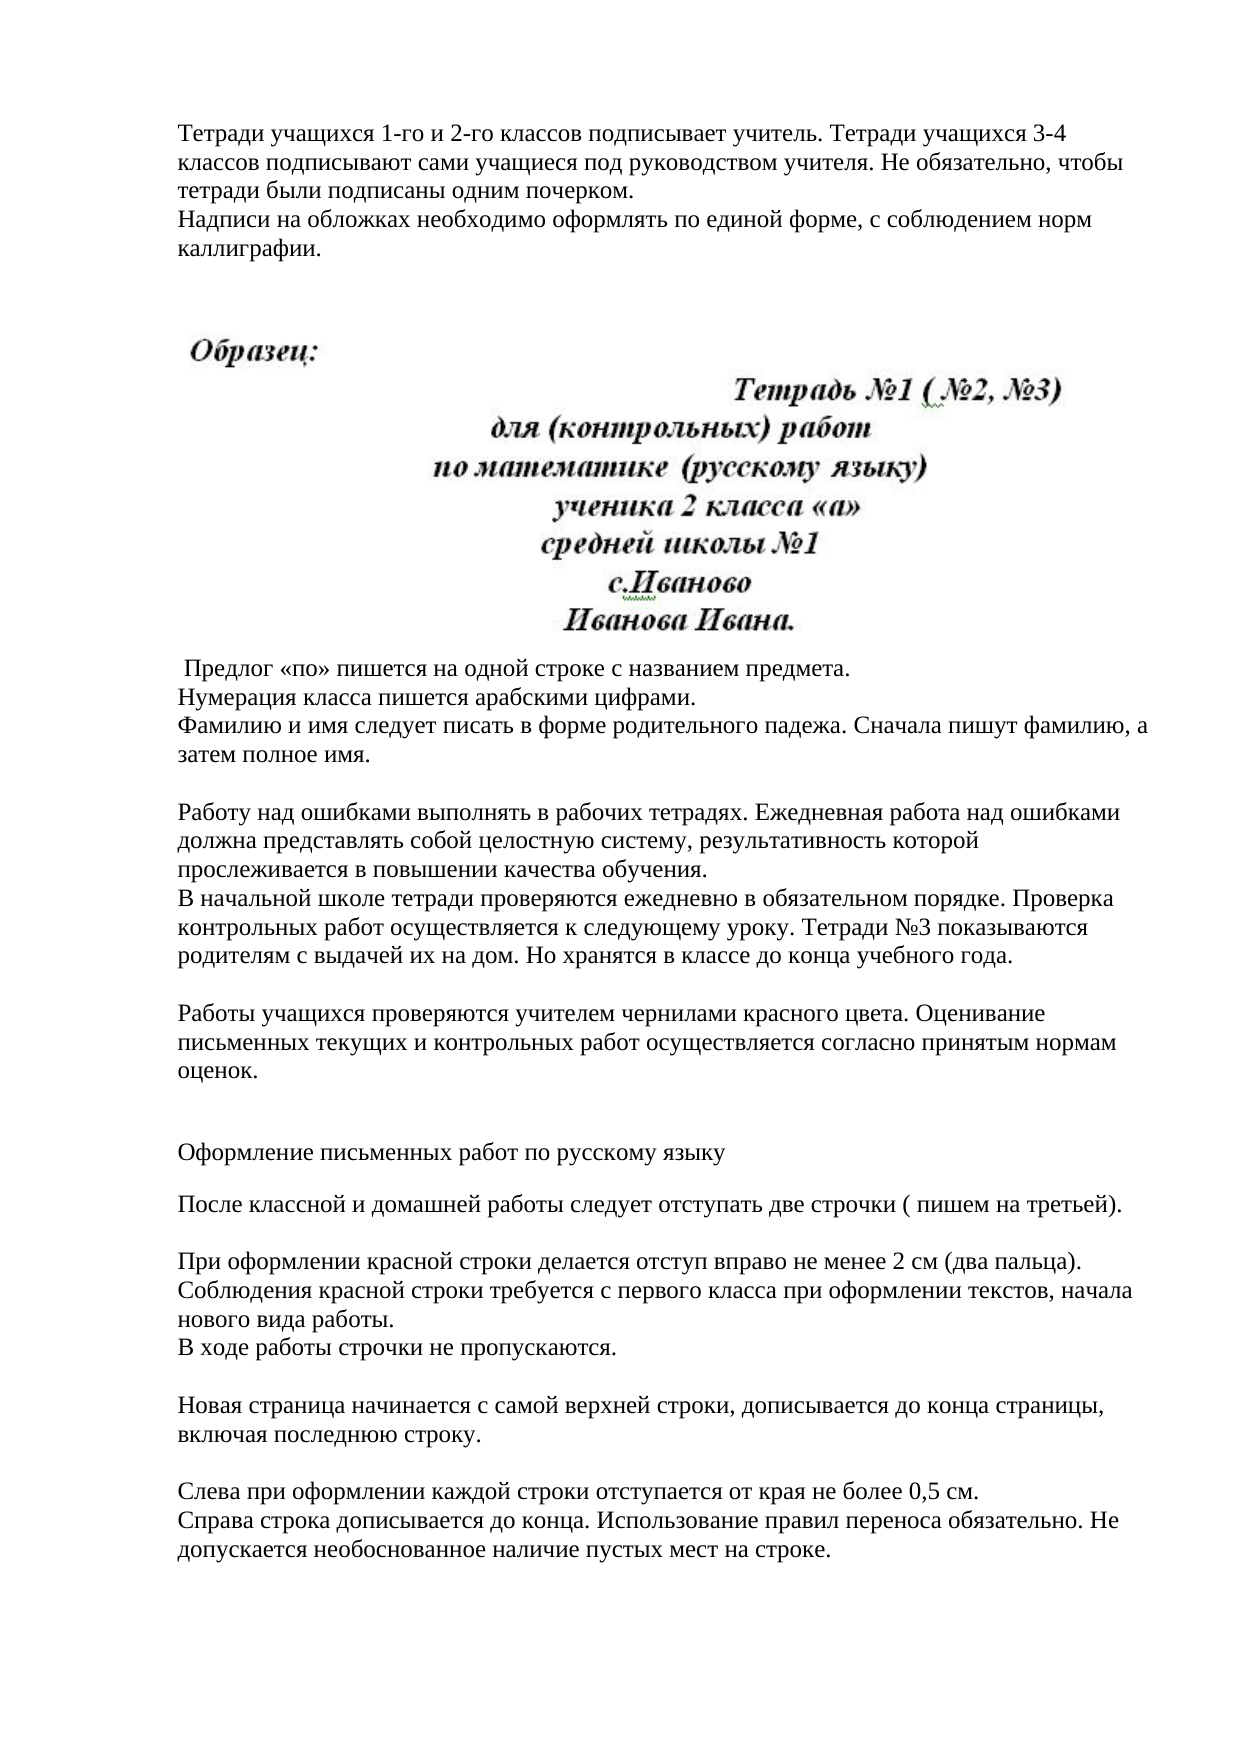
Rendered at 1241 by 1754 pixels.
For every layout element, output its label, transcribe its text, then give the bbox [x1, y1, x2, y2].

text Надписи на обложках необходимо оформлять по единой форме, с соблюдением норм каллиграфии. [177, 204, 1152, 291]
text Предлог «по» пишется на одной строке с названием предмета. Нумерация класса пишется арабскими цифрами. Фамилию и имя следует писать в форме родительного падежа. Сначала пишут фамилию, а затем полное имя. [177, 653, 1152, 797]
text Слева при оформлении каждой строки отступается от края не более 0,5 см. Справа строка дописывается до конца. Использование правил переноса обязательно. Не допускается необоснованное наличие пустых мест на строке. [177, 1447, 1152, 1562]
text Работы учащихся проверяются учителем чернилами красного цвета. Оценивание письменных текущих и контрольных работ осуществляется согласно принятым нормам оценок. [177, 998, 1152, 1084]
text Тетради учащихся 1-го и 2-го классов подписывает учитель. Тетради учащихся 3-4 классов подписывают сами учащиеся под руководством учителя. Не обязательно, чтобы тетради были подписаны одним почерком. [177, 118, 1152, 204]
text При оформлении красной строки делается отступ вправо не менее 2 см (два пальца). Соблюдения красной строки требуется с первого класса при оформлении текстов, начала нового вида работы. В ходе работы строчки не пропускаются. [177, 1217, 1152, 1361]
text Оформление письменных работ по русскому языку [177, 1137, 1152, 1165]
picture [177, 319, 1105, 654]
text Новая страница начинается с самой верхней строки, дописывается до конца страницы, включая последнюю строку. [177, 1361, 1152, 1447]
text После классной и домашней работы следует отступать две строчки ( пишем на третьей). [177, 1189, 1152, 1217]
text В начальной школе тетради проверяются ежедневно в обязательном порядке. Проверка контрольных работ осуществляется к следующему уроку. Тетради №3 показываются родителям с выдачей их на дом. Но хранятся в классе до конца учебного года. [177, 883, 1152, 998]
text Работу над ошибками выполнять в рабочих тетрадях. Ежедневная работа над ошибками должна представлять собой целостную систему, результативность которой прослеживается в повышении качества обучения. [177, 797, 1152, 883]
